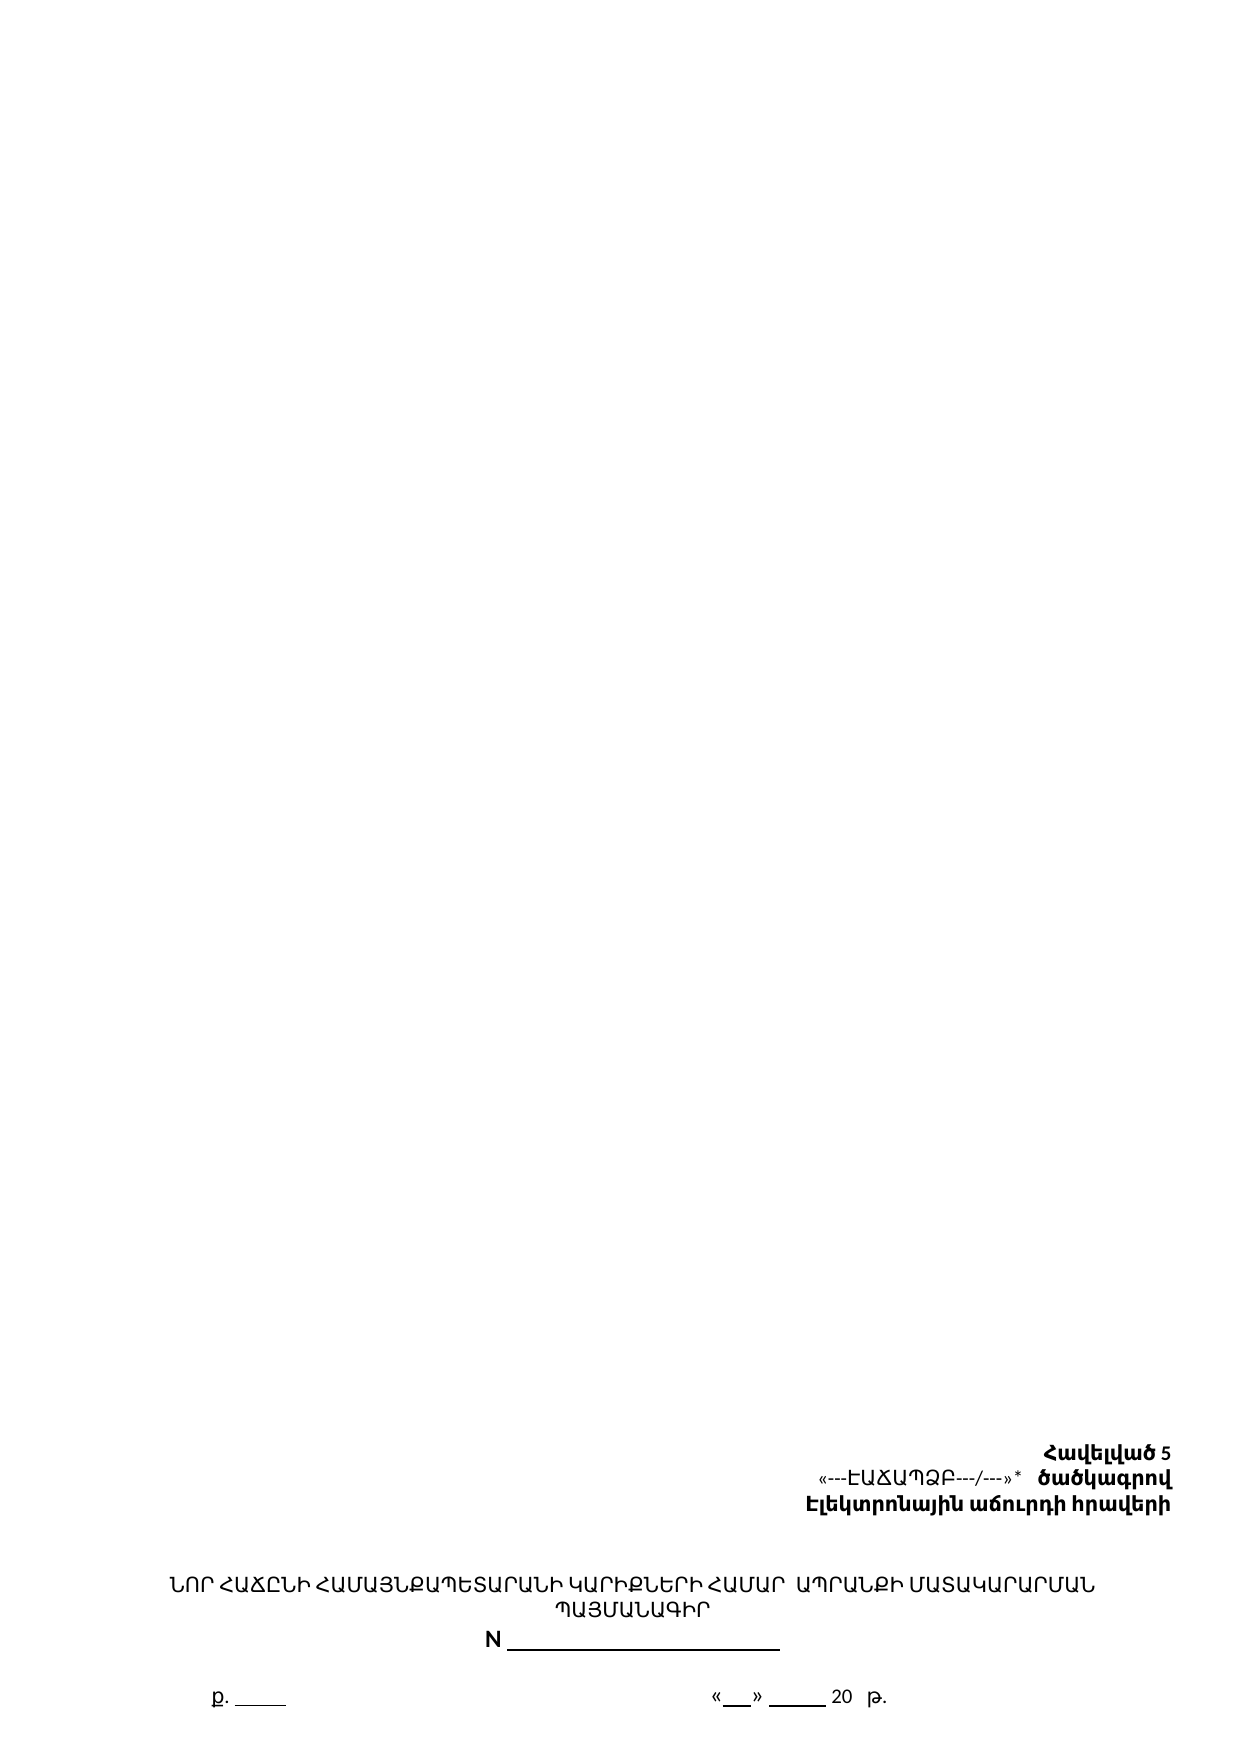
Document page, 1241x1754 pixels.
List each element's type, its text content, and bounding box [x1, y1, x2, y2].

text ք. « » 20 թ. [94, 1679, 1171, 1709]
text ՆՈՐ ՀԱՃԸՆԻ ՀԱՄԱՅՆՔԱՊԵՏԱՐԱՆԻ ԿԱՐԻՔՆԵՐԻ ՀԱՄԱՐ ԱՊՐԱՆՔԻ ՄԱՏԱԿԱՐԱՐՄԱՆ [79, 1572, 1171, 1598]
text ՊԱՅՄԱՆԱԳԻՐ [79, 1598, 1171, 1623]
text Էլեկտրոնային աճուրդի հրավերի [94, 1491, 1171, 1516]
text Հավելված 5 [94, 1440, 1171, 1465]
text «---ԷԱՃԱՊՁԲ---/---»* ծածկագրով [94, 1465, 1171, 1491]
text N [79, 1623, 1171, 1653]
